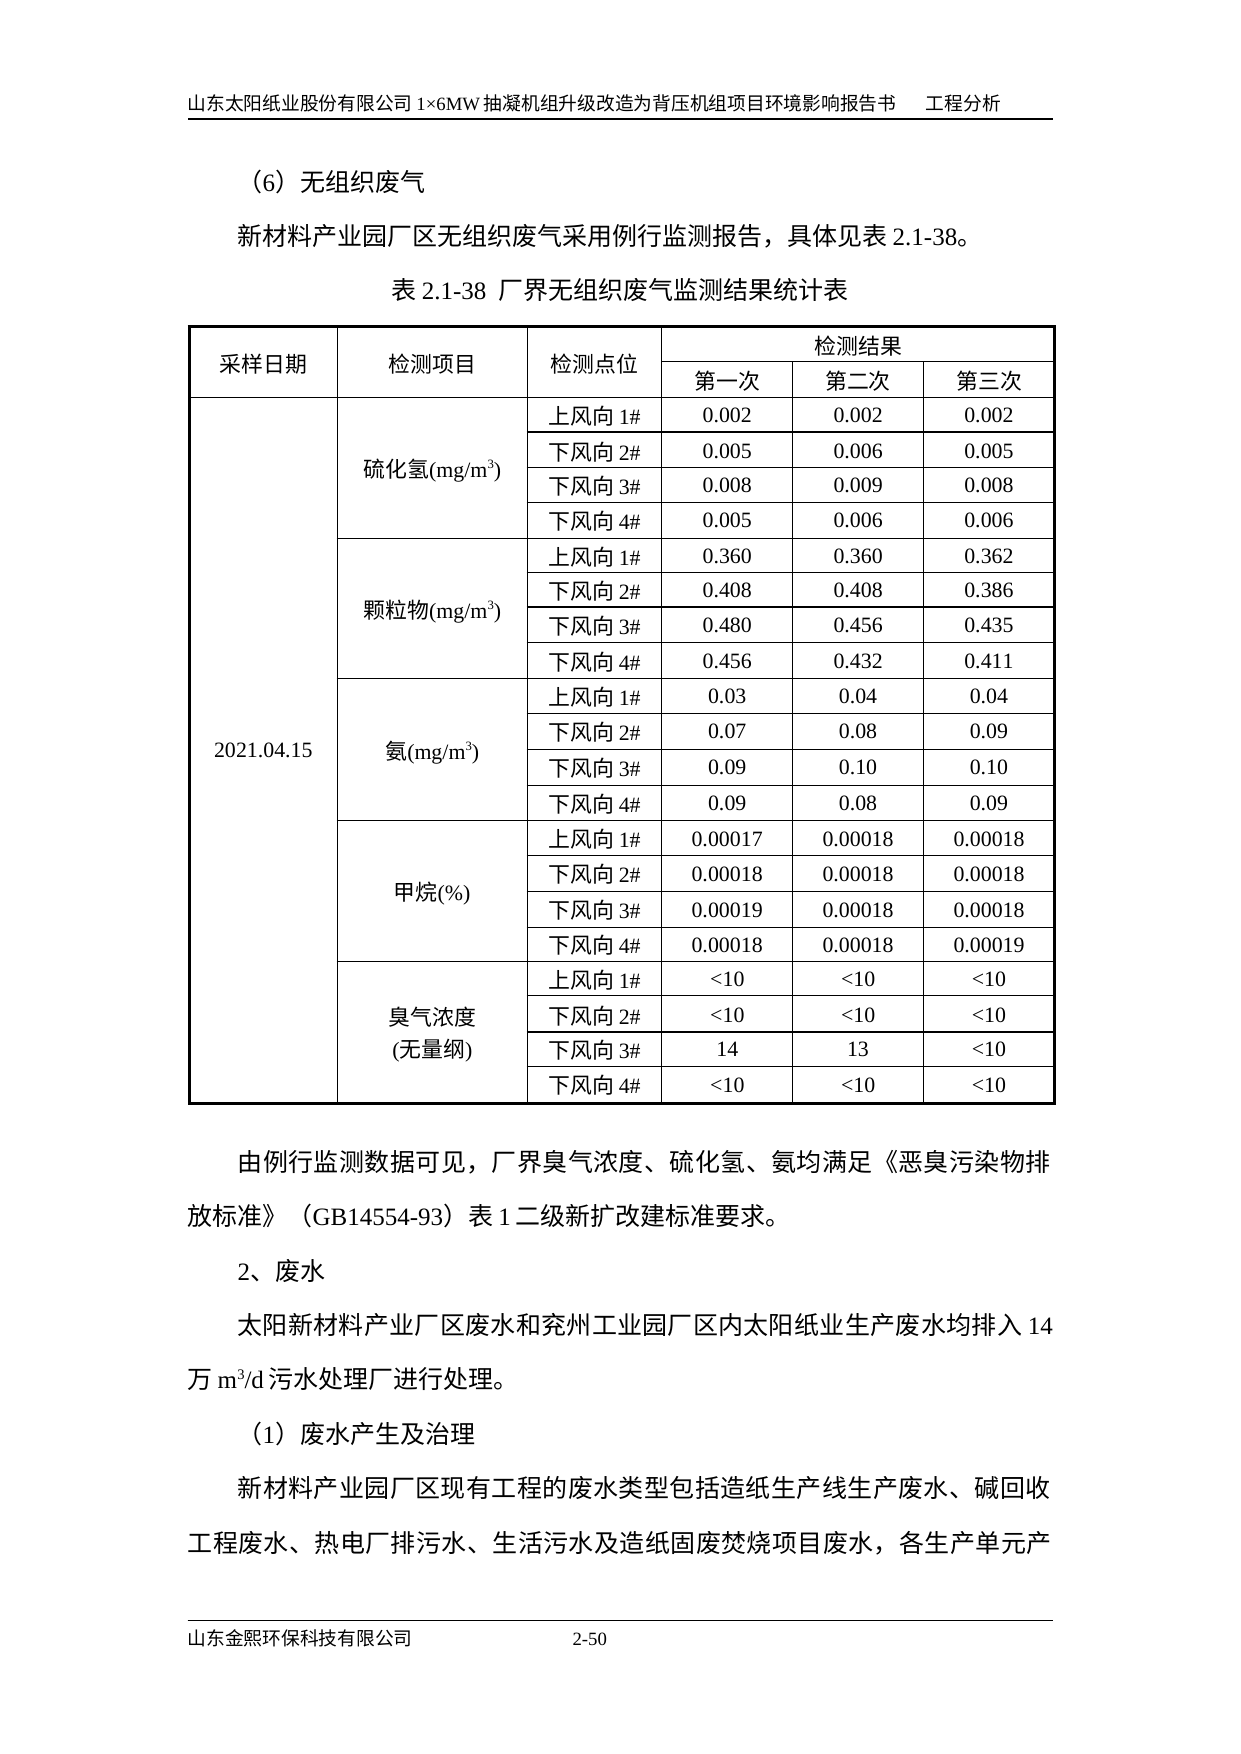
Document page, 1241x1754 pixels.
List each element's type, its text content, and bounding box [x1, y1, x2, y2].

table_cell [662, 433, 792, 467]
text （6）无组织废气 [187, 162, 1053, 198]
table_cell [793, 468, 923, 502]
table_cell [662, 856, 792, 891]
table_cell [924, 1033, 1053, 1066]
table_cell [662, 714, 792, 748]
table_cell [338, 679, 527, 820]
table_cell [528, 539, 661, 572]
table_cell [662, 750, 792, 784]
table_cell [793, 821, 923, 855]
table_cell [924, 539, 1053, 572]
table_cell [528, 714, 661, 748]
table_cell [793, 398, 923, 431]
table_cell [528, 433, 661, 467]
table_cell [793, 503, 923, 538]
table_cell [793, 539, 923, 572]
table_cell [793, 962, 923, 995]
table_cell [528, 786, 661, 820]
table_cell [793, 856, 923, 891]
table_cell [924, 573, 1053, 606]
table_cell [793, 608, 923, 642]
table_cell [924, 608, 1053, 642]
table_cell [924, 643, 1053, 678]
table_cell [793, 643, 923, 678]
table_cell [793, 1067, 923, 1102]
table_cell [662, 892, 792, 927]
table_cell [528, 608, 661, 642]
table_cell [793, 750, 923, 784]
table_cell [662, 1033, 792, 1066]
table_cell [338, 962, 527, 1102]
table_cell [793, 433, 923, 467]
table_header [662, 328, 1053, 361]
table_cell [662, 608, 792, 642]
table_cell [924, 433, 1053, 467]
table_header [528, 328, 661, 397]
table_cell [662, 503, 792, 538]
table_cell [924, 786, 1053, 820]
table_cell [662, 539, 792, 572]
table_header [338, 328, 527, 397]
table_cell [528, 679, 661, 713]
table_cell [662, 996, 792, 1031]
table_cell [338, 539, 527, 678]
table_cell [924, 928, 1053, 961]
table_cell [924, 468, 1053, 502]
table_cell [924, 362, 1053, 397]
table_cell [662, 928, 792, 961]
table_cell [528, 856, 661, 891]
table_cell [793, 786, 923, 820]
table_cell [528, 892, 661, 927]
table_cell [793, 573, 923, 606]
text 表2.1-38 厂界无组织废气监测结果统计表 [187, 271, 1053, 307]
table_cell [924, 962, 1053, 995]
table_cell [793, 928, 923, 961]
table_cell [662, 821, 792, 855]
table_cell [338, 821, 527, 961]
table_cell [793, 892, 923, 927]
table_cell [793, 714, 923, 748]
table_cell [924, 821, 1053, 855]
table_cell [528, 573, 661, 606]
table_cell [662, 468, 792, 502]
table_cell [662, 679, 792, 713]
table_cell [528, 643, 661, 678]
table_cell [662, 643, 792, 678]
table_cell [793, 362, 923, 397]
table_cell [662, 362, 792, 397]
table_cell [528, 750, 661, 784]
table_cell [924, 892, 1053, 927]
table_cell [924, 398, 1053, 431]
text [187, 1469, 1053, 1559]
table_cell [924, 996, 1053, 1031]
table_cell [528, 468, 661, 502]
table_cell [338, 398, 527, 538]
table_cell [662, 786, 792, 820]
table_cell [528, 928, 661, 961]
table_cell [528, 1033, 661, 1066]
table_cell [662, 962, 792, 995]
text 太阳新材料产业厂区废水和兖州工业园厂区内太阳纸业生产废水均排入14万m3/d污水处理厂进行处理。 [187, 1306, 1053, 1396]
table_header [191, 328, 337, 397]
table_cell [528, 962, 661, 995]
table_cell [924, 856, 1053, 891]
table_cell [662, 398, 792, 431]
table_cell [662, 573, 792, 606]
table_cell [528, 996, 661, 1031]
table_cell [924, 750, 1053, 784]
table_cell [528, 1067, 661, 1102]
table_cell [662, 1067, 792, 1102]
text 2、废水 [187, 1251, 1053, 1287]
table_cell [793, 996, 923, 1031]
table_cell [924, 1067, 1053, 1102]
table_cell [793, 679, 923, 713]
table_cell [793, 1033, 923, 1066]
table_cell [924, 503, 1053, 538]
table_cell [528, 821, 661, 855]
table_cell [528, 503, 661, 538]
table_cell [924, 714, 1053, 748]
text （1）废水产生及治理 [187, 1414, 1053, 1451]
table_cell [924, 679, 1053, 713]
text 新材料产业园厂区无组织废气采用例行监测报告，具体见表2.1-38。 [187, 216, 1053, 253]
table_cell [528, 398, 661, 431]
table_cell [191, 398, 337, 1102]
text 由例行监测数据可见，厂界臭气浓度、硫化氢、氨均满足《恶臭污染物排放标准》（GB14554-93）表1二级新扩改建标准要求。 [187, 1142, 1053, 1233]
